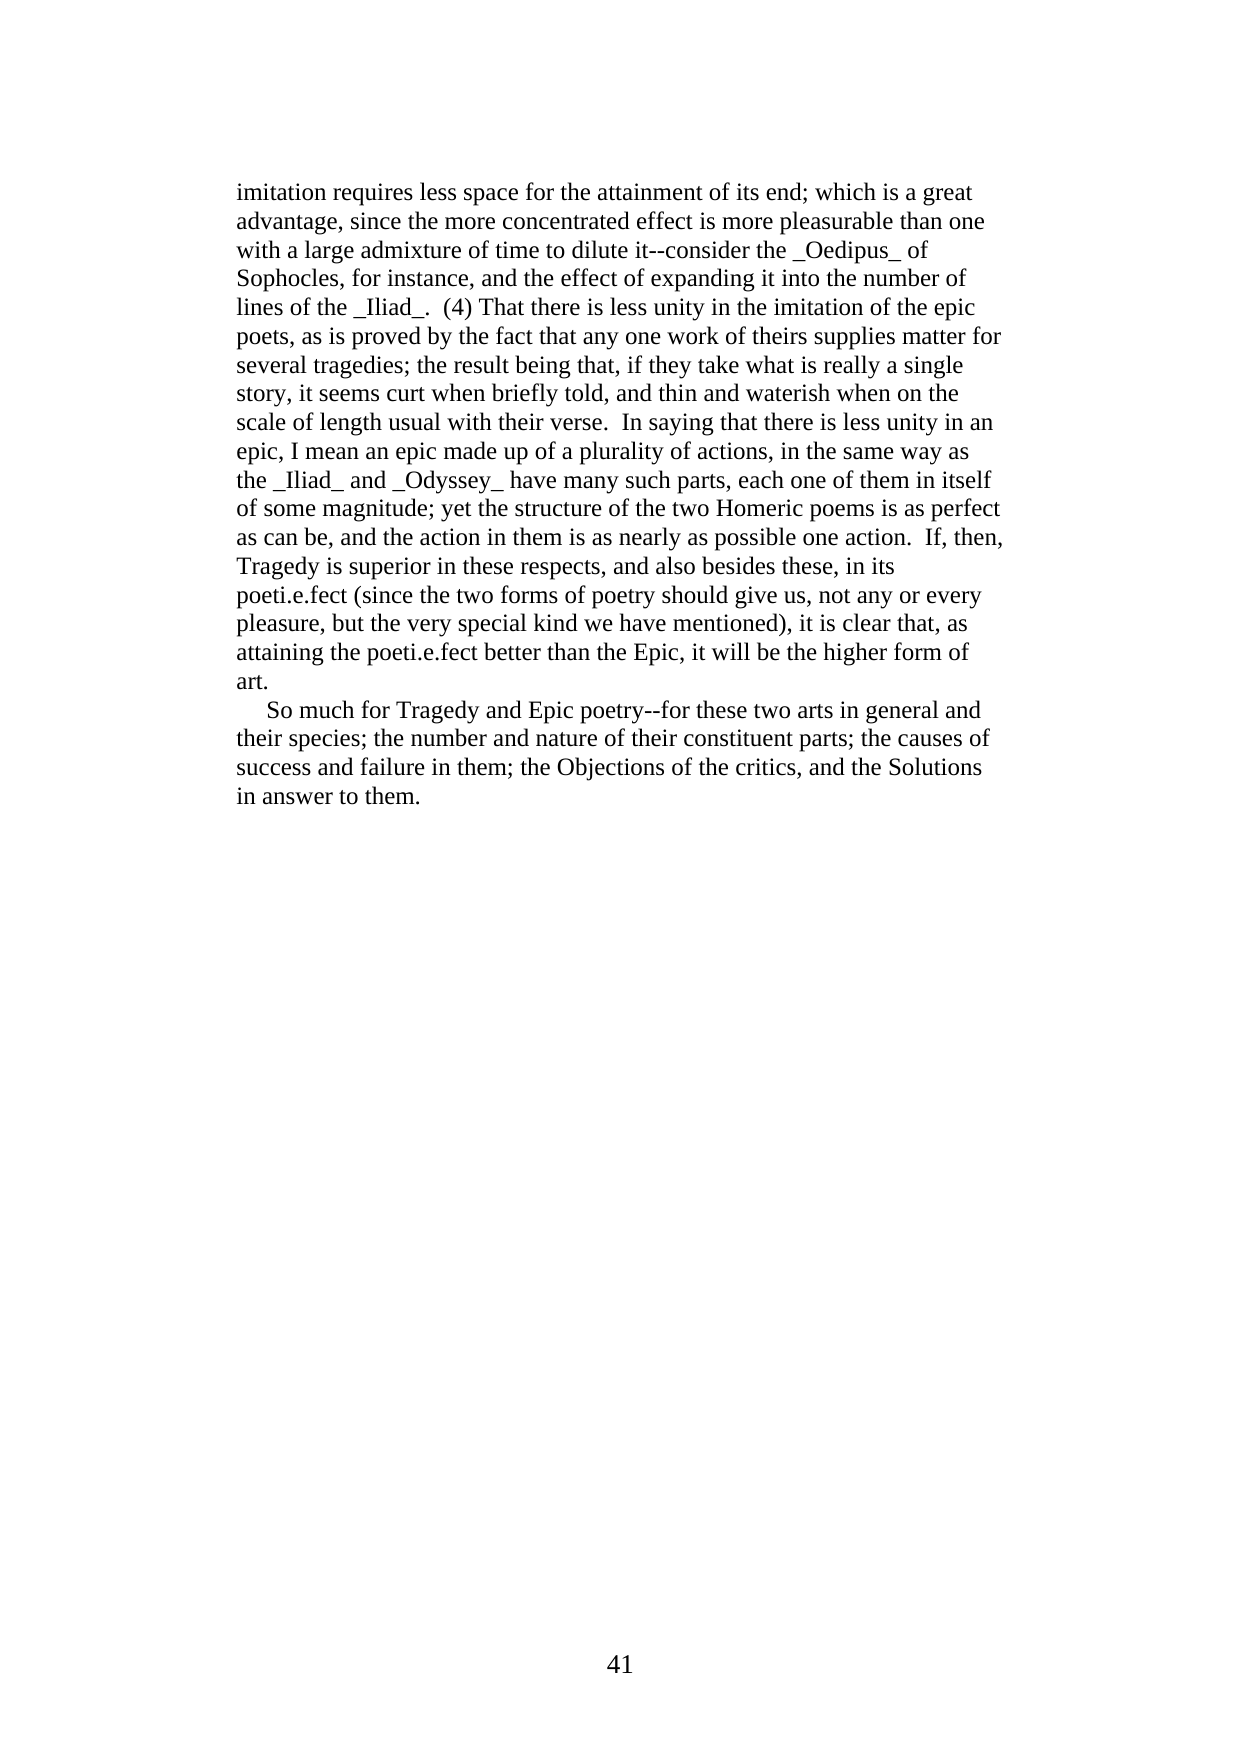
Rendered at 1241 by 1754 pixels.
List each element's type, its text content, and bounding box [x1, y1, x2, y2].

text So much for Tragedy and Epic poetry--for these two arts in general and their species; the number and nature of their constituent parts; the causes of success and failure in them; the Objections of the critics, and the Solutions in answer to them. [236, 695, 1004, 810]
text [236, 177, 1004, 695]
